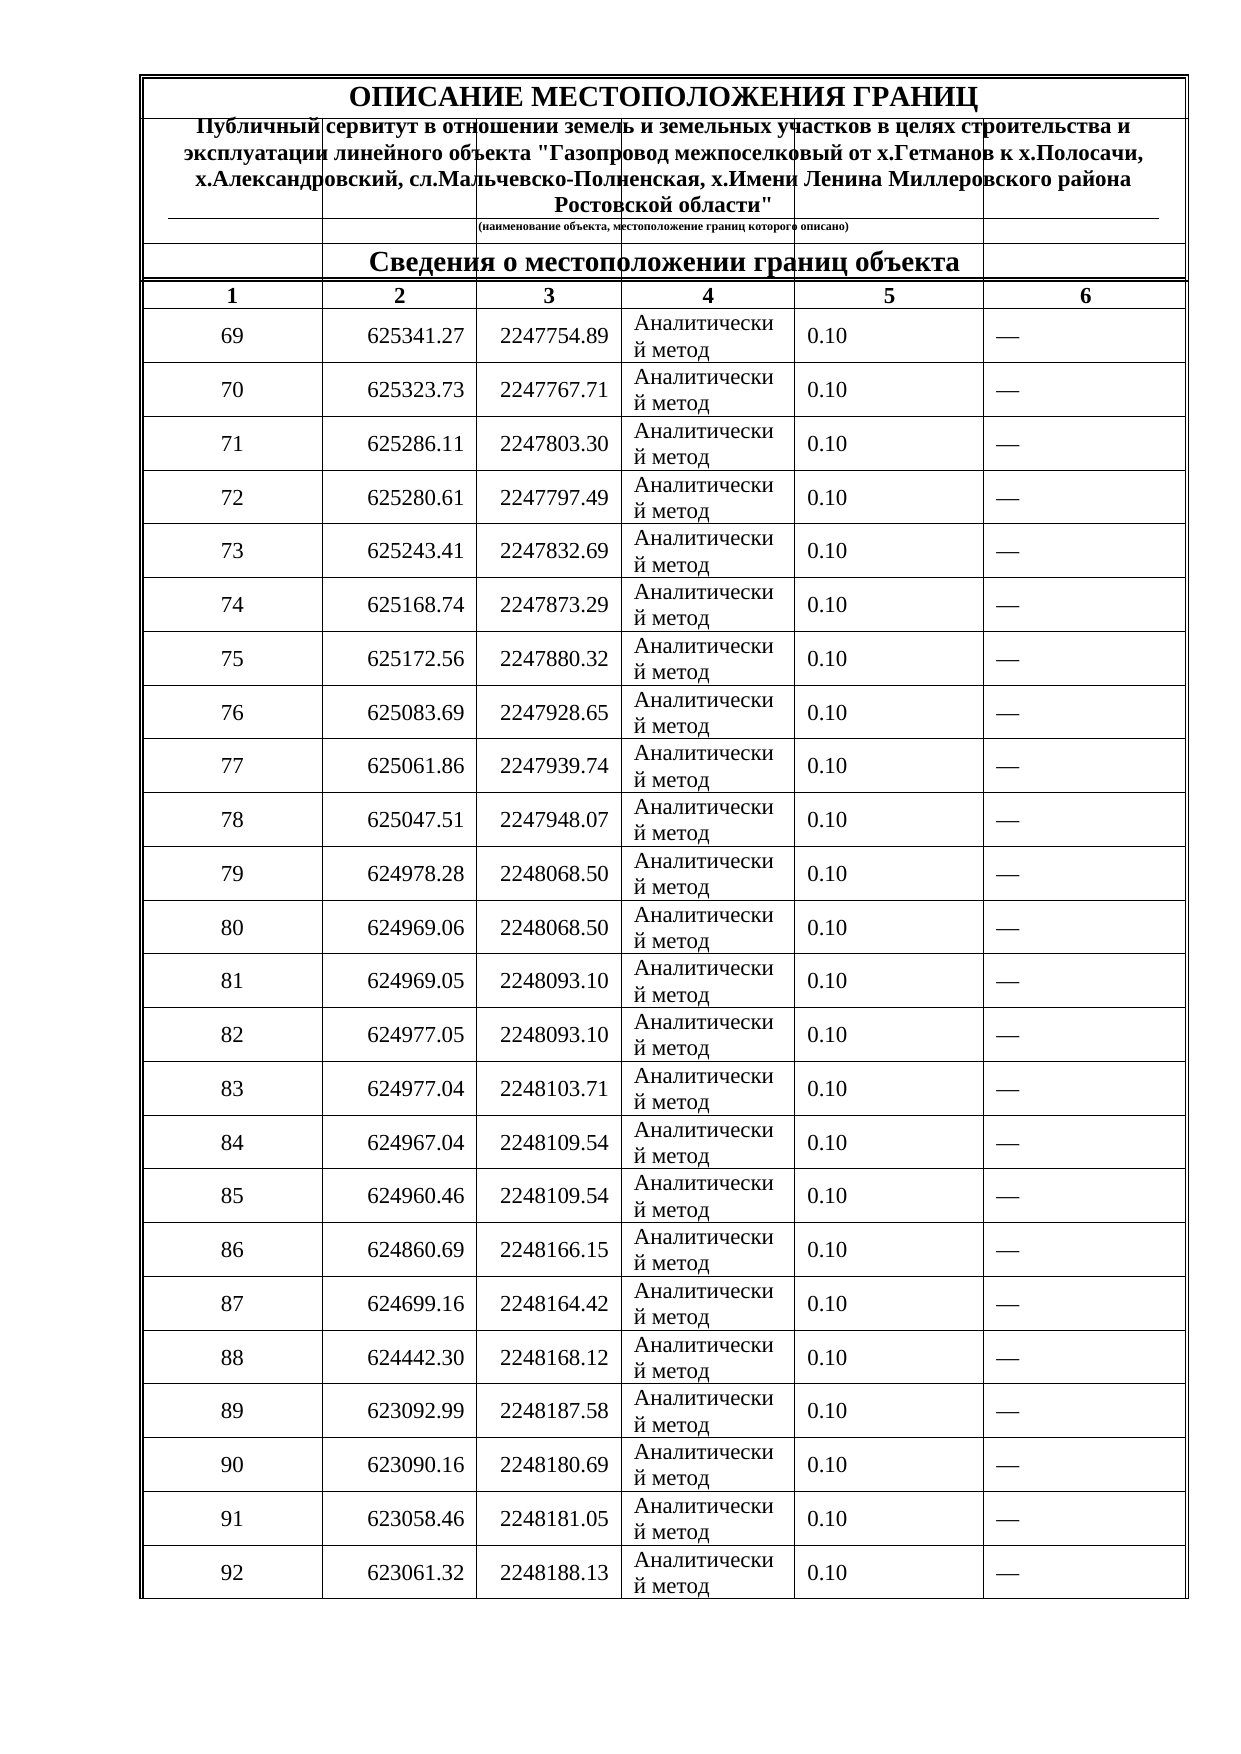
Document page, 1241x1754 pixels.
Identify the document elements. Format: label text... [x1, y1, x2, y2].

table_cell — [984, 793, 1185, 846]
table_cell 2248068.50 [477, 901, 621, 953]
table_cell Аналитический метод [622, 632, 794, 684]
table_cell Аналитический метод [622, 686, 794, 738]
table_cell 2248166.15 [477, 1223, 621, 1276]
table_cell 624977.04 [323, 1062, 476, 1114]
table_cell 2248109.54 [477, 1169, 621, 1222]
table_header 2 [323, 219, 476, 243]
table_cell 0.10 [795, 739, 983, 792]
table_cell 625323.73 [323, 363, 476, 416]
table_header 5 [795, 219, 983, 243]
table_cell Аналитический метод [622, 1223, 794, 1276]
table_cell 0.10 [795, 793, 983, 846]
table_cell — [984, 1116, 1185, 1168]
table_cell 2247873.29 [477, 578, 621, 631]
table_cell Аналитический метод [622, 1438, 794, 1491]
table_cell — [984, 1331, 1185, 1383]
table_cell 0.10 [795, 363, 983, 416]
table_cell — [984, 524, 1185, 577]
table_cell — [984, 309, 1185, 362]
table_cell 79 [144, 847, 322, 899]
table_cell 76 [144, 686, 322, 738]
table_cell 0.10 [795, 1546, 983, 1598]
table_cell 2247928.65 [477, 686, 621, 738]
table_cell 625083.69 [323, 686, 476, 738]
table_cell 0.10 [795, 1169, 983, 1222]
table_cell 2248181.05 [477, 1492, 621, 1544]
table_cell 624442.30 [323, 1331, 476, 1383]
table_cell Аналитический метод [622, 471, 794, 523]
table_cell 0.10 [795, 901, 983, 953]
table_cell — [984, 578, 1185, 631]
table_header 5 [795, 119, 983, 218]
table_cell 0.10 [795, 1062, 983, 1114]
table_cell 0.10 [795, 524, 983, 577]
table_cell — [984, 901, 1185, 953]
table_cell 2247767.71 [477, 363, 621, 416]
table_cell 623092.99 [323, 1384, 476, 1437]
table_cell 2248168.12 [477, 1331, 621, 1383]
table_cell — [984, 471, 1185, 523]
table_cell 0.10 [795, 1277, 983, 1329]
table_cell Аналитический метод [622, 363, 794, 416]
table_cell 625341.27 [323, 309, 476, 362]
table_cell — [984, 1223, 1185, 1276]
table_cell 71 [144, 417, 322, 469]
table_cell Аналитический метод [622, 524, 794, 577]
table_cell 91 [144, 1492, 322, 1544]
table_cell Аналитический метод [622, 1331, 794, 1383]
table_cell — [984, 632, 1185, 684]
table_cell 625172.56 [323, 632, 476, 684]
table_cell — [984, 1277, 1185, 1329]
table_cell 2248180.69 [477, 1438, 621, 1491]
table_cell 624969.06 [323, 901, 476, 953]
table_cell 74 [144, 578, 322, 631]
table_cell 2248187.58 [477, 1384, 621, 1437]
table_cell 623058.46 [323, 1492, 476, 1544]
table_cell — [984, 1438, 1185, 1491]
table_header 2 [323, 119, 476, 218]
table_cell 2247832.69 [477, 524, 621, 577]
table_cell 81 [144, 954, 322, 1007]
table_cell 2247797.49 [477, 471, 621, 523]
table_cell 2247754.89 [477, 309, 621, 362]
table_cell 0.10 [795, 578, 983, 631]
table_header 3 [477, 244, 621, 277]
table_cell Аналитический метод [622, 578, 794, 631]
table_cell Аналитический метод [622, 1277, 794, 1329]
table_cell 0.10 [795, 1008, 983, 1061]
table_cell 624978.28 [323, 847, 476, 899]
table_cell Аналитический метод [622, 739, 794, 792]
table_cell 624977.05 [323, 1008, 476, 1061]
table_cell 80 [144, 901, 322, 953]
table_header 1 [144, 282, 322, 308]
table_cell 92 [144, 1546, 322, 1598]
table_cell 0.10 [795, 632, 983, 684]
table_cell — [984, 954, 1185, 1007]
table_cell — [984, 363, 1185, 416]
table_cell 624860.69 [323, 1223, 476, 1276]
table_cell 85 [144, 1169, 322, 1222]
table_header 3 [477, 282, 621, 308]
table_header 3 [477, 219, 621, 243]
table_header 4 [622, 119, 794, 218]
table_cell 87 [144, 1277, 322, 1329]
table_cell 0.10 [795, 309, 983, 362]
table_cell Аналитический метод [622, 1546, 794, 1598]
table_cell 0.10 [795, 1331, 983, 1383]
table_cell 89 [144, 1384, 322, 1437]
table_cell — [984, 686, 1185, 738]
table_header 2 [323, 244, 476, 277]
table_cell 625047.51 [323, 793, 476, 846]
table_cell 0.10 [795, 847, 983, 899]
table_cell 70 [144, 363, 322, 416]
table_cell Аналитический метод [622, 1116, 794, 1168]
table_cell 624699.16 [323, 1277, 476, 1329]
table_cell 2247939.74 [477, 739, 621, 792]
table_cell 2248164.42 [477, 1277, 621, 1329]
table_cell 2248109.54 [477, 1116, 621, 1168]
table_cell 69 [144, 309, 322, 362]
table_cell 0.10 [795, 471, 983, 523]
table_cell 625243.41 [323, 524, 476, 577]
table_cell 77 [144, 739, 322, 792]
table_cell 2248188.13 [477, 1546, 621, 1598]
table_cell 625280.61 [323, 471, 476, 523]
table_cell 84 [144, 1116, 322, 1168]
table_cell Аналитический метод [622, 901, 794, 953]
table_cell 624960.46 [323, 1169, 476, 1222]
table_cell 0.10 [795, 417, 983, 469]
table_cell 625168.74 [323, 578, 476, 631]
table_cell 75 [144, 632, 322, 684]
table_header 4 [622, 282, 794, 308]
table_cell — [984, 847, 1185, 899]
table_cell 623061.32 [323, 1546, 476, 1598]
table_cell 82 [144, 1008, 322, 1061]
table_cell 624967.04 [323, 1116, 476, 1168]
table_cell Аналитический метод [622, 1492, 794, 1544]
table_cell — [984, 1169, 1185, 1222]
table_header 5 [795, 282, 983, 308]
table_cell — [984, 1546, 1185, 1598]
table_cell 0.10 [795, 1384, 983, 1437]
table_cell Аналитический метод [622, 1384, 794, 1437]
table_cell Аналитический метод [622, 417, 794, 469]
table_header 6 [984, 282, 1185, 308]
table_cell Аналитический метод [622, 309, 794, 362]
table_cell — [984, 1492, 1185, 1544]
table_cell Аналитический метод [622, 793, 794, 846]
table_cell 72 [144, 471, 322, 523]
table_cell Аналитический метод [622, 1008, 794, 1061]
table_cell 2248068.50 [477, 847, 621, 899]
table_header 4 [622, 219, 794, 243]
table_cell 2248093.10 [477, 954, 621, 1007]
table_cell 2248103.71 [477, 1062, 621, 1114]
table_cell 625286.11 [323, 417, 476, 469]
table_cell 624969.05 [323, 954, 476, 1007]
table_cell 623090.16 [323, 1438, 476, 1491]
table_cell 90 [144, 1438, 322, 1491]
table_header 2 [323, 282, 476, 308]
table_header 1 [144, 244, 322, 277]
table_cell — [984, 417, 1185, 469]
table_header 1 [144, 119, 322, 243]
table_cell Аналитический метод [622, 954, 794, 1007]
table_header 4 [622, 244, 794, 277]
table_cell 0.10 [795, 1116, 983, 1168]
table_cell 86 [144, 1223, 322, 1276]
table_cell 0.10 [795, 1438, 983, 1491]
table_cell 73 [144, 524, 322, 577]
table_cell 2248093.10 [477, 1008, 621, 1061]
table_cell 0.10 [795, 1492, 983, 1544]
table_cell 0.10 [795, 954, 983, 1007]
table_cell 83 [144, 1062, 322, 1114]
table_header 6 [984, 244, 1185, 277]
table_header 5 [795, 244, 983, 277]
table_cell Аналитический метод [622, 847, 794, 899]
table_cell 2247803.30 [477, 417, 621, 469]
table_cell 0.10 [795, 1223, 983, 1276]
table_cell Аналитический метод [622, 1062, 794, 1114]
table_header 3 [477, 119, 621, 218]
table_cell — [984, 739, 1185, 792]
table_cell 2247948.07 [477, 793, 621, 846]
table_cell 625061.86 [323, 739, 476, 792]
table_cell Аналитический метод [622, 1169, 794, 1222]
table_cell — [984, 1384, 1185, 1437]
table_cell — [984, 1062, 1185, 1114]
table_header 6 [984, 119, 1185, 243]
table_cell 2247880.32 [477, 632, 621, 684]
table_cell — [984, 1008, 1185, 1061]
table_cell 78 [144, 793, 322, 846]
table_cell 88 [144, 1331, 322, 1383]
table_cell 0.10 [795, 686, 983, 738]
